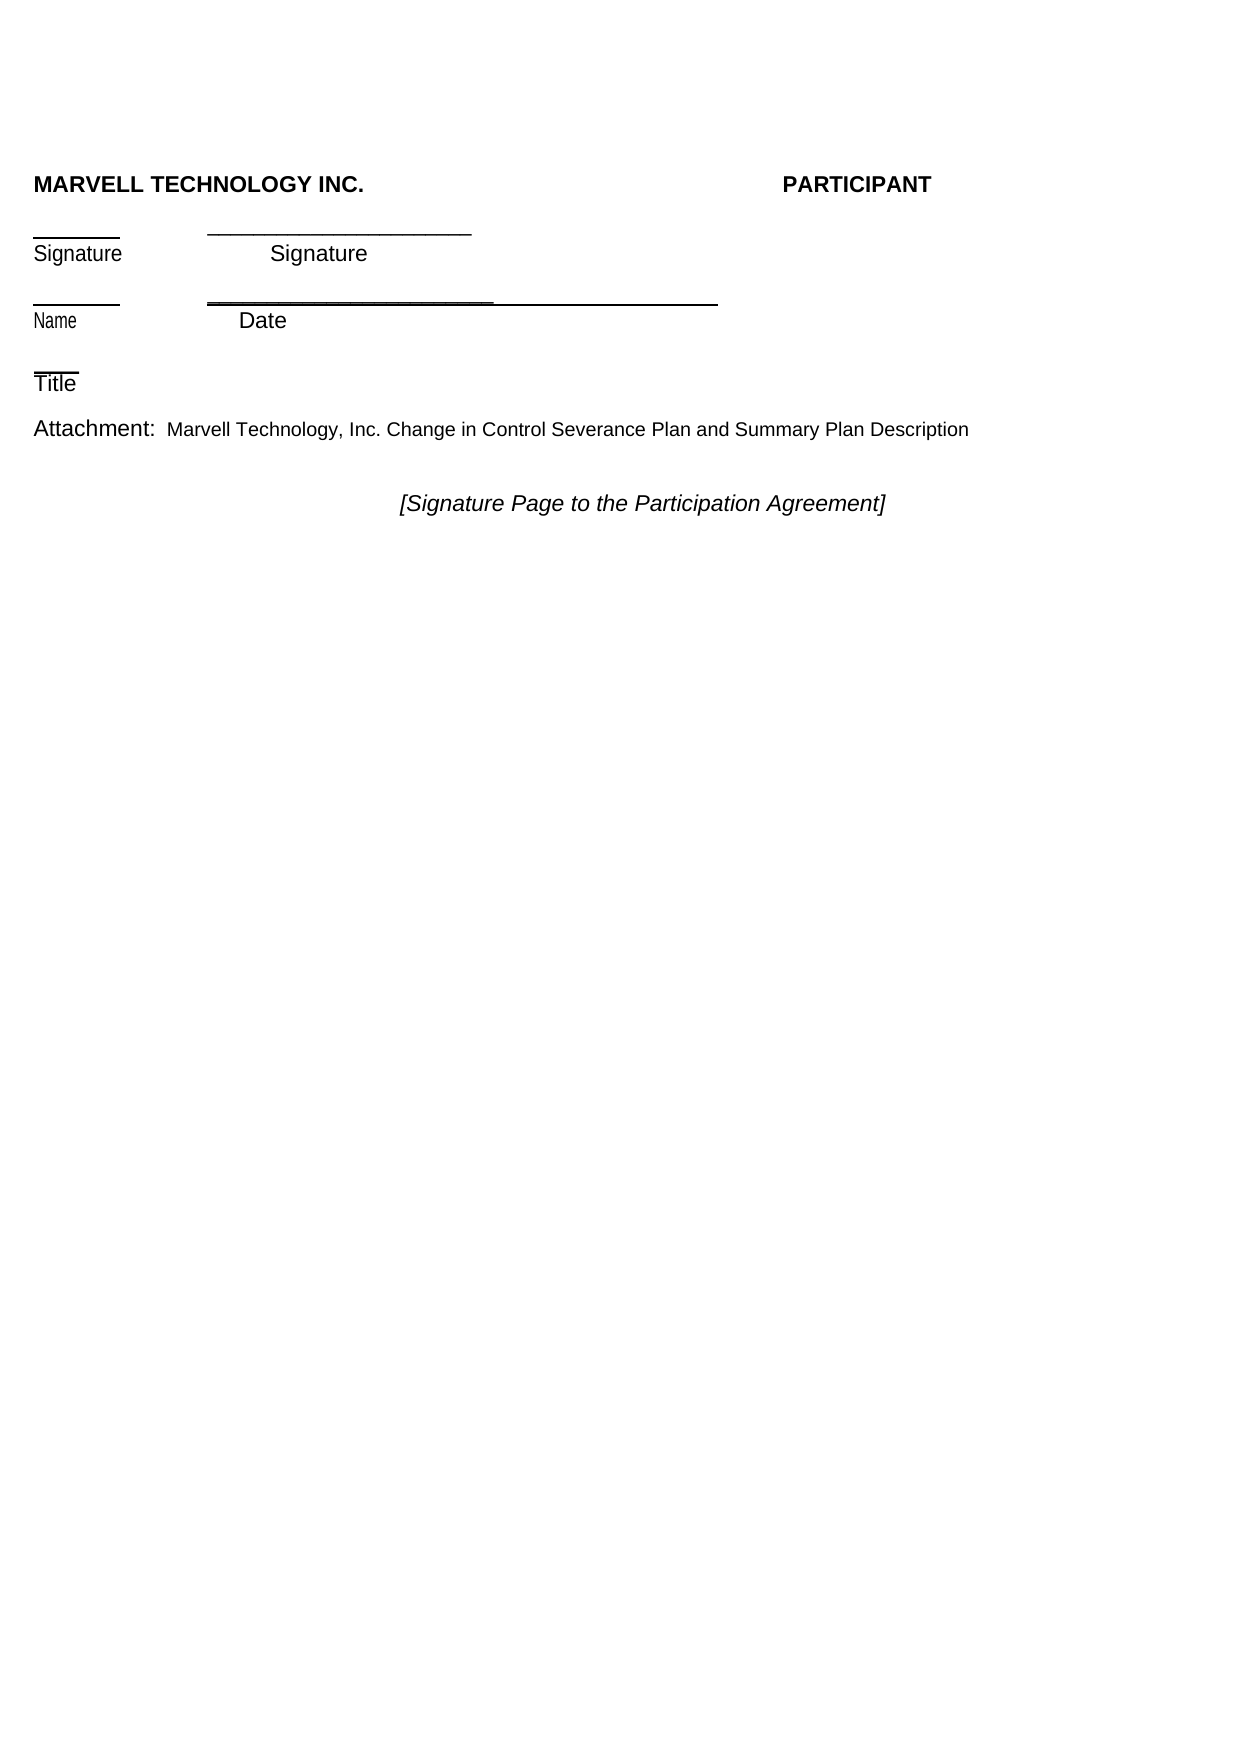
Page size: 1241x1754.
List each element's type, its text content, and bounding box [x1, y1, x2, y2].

text Title [33, 370, 1090, 397]
text Attachment: Marvell Technology, Inc. Change in Control Severance Plan and Summary Plan Description [33, 415, 1090, 442]
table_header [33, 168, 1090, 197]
text [Signature Page to the Participation Agreement] [400, 490, 1090, 516]
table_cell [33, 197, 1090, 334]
